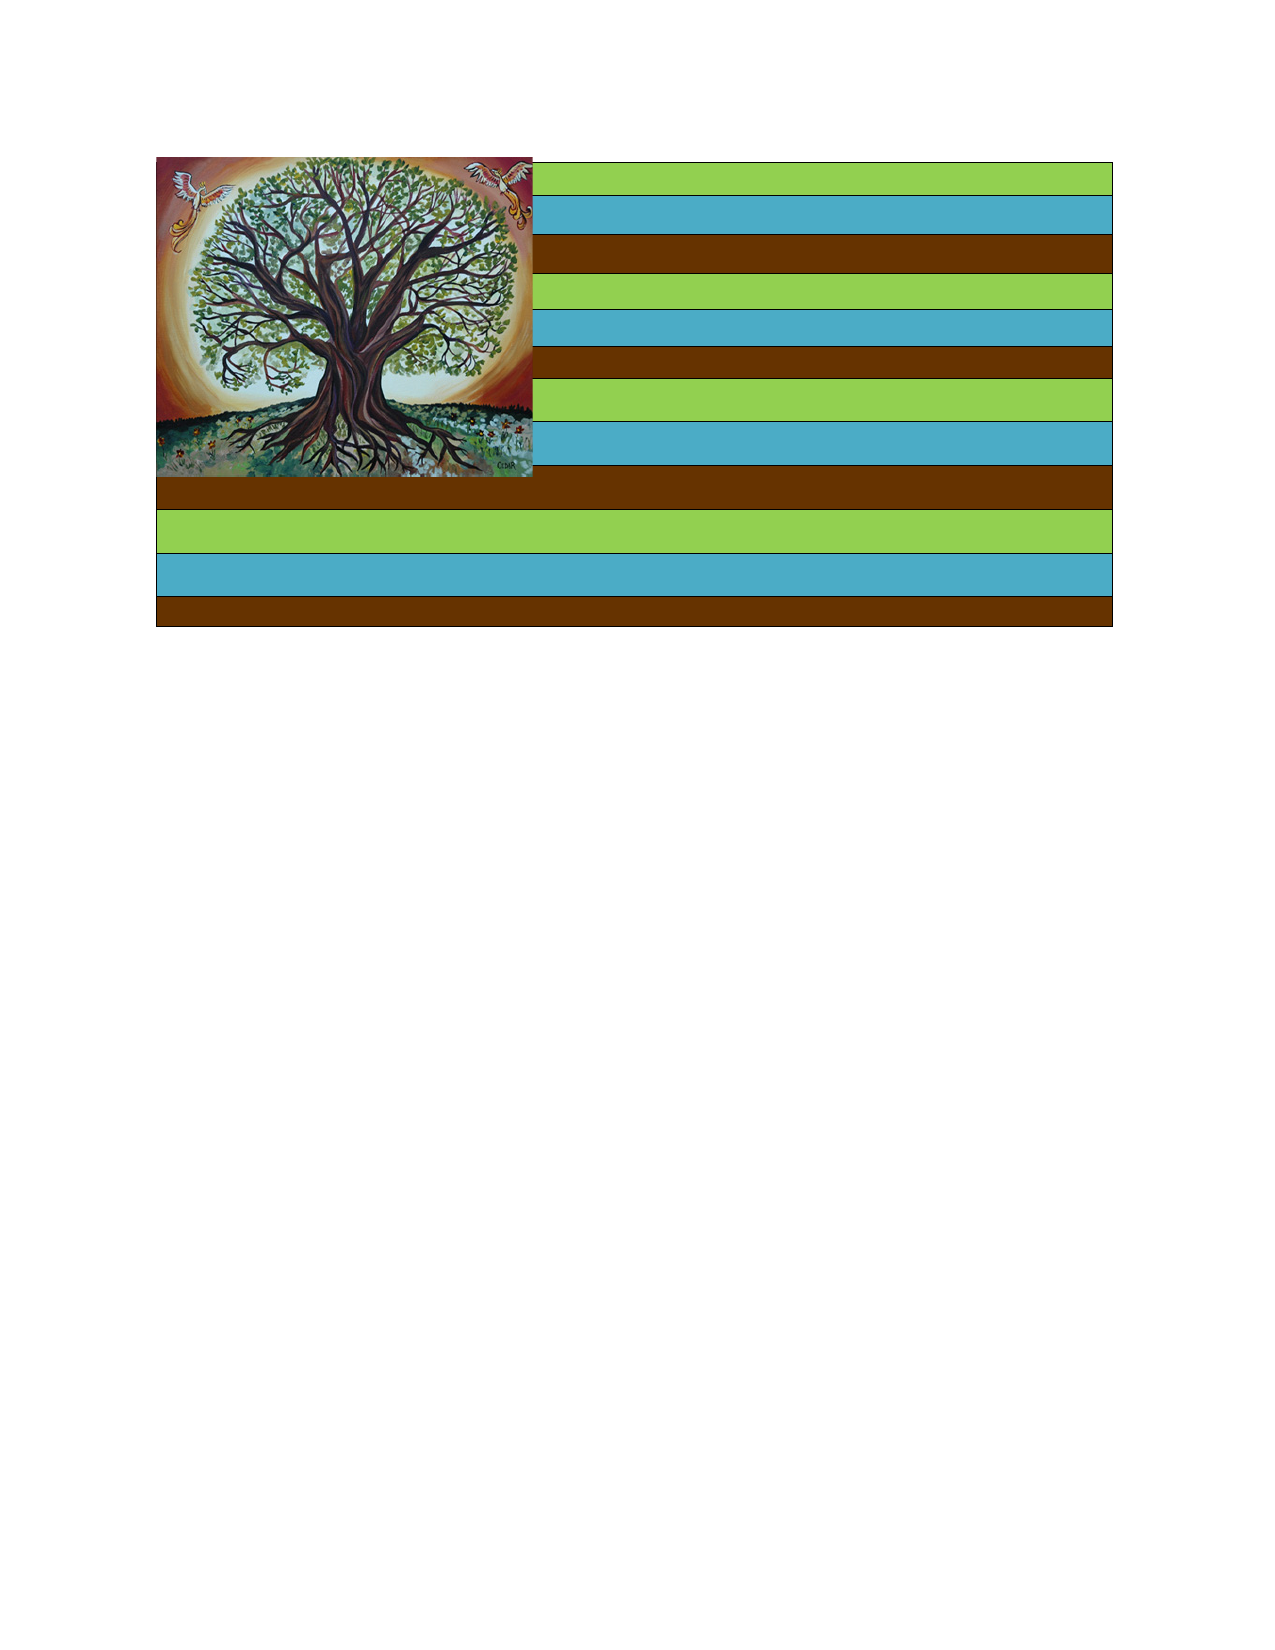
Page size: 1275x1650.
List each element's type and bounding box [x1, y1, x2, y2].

picture [156, 157, 533, 477]
